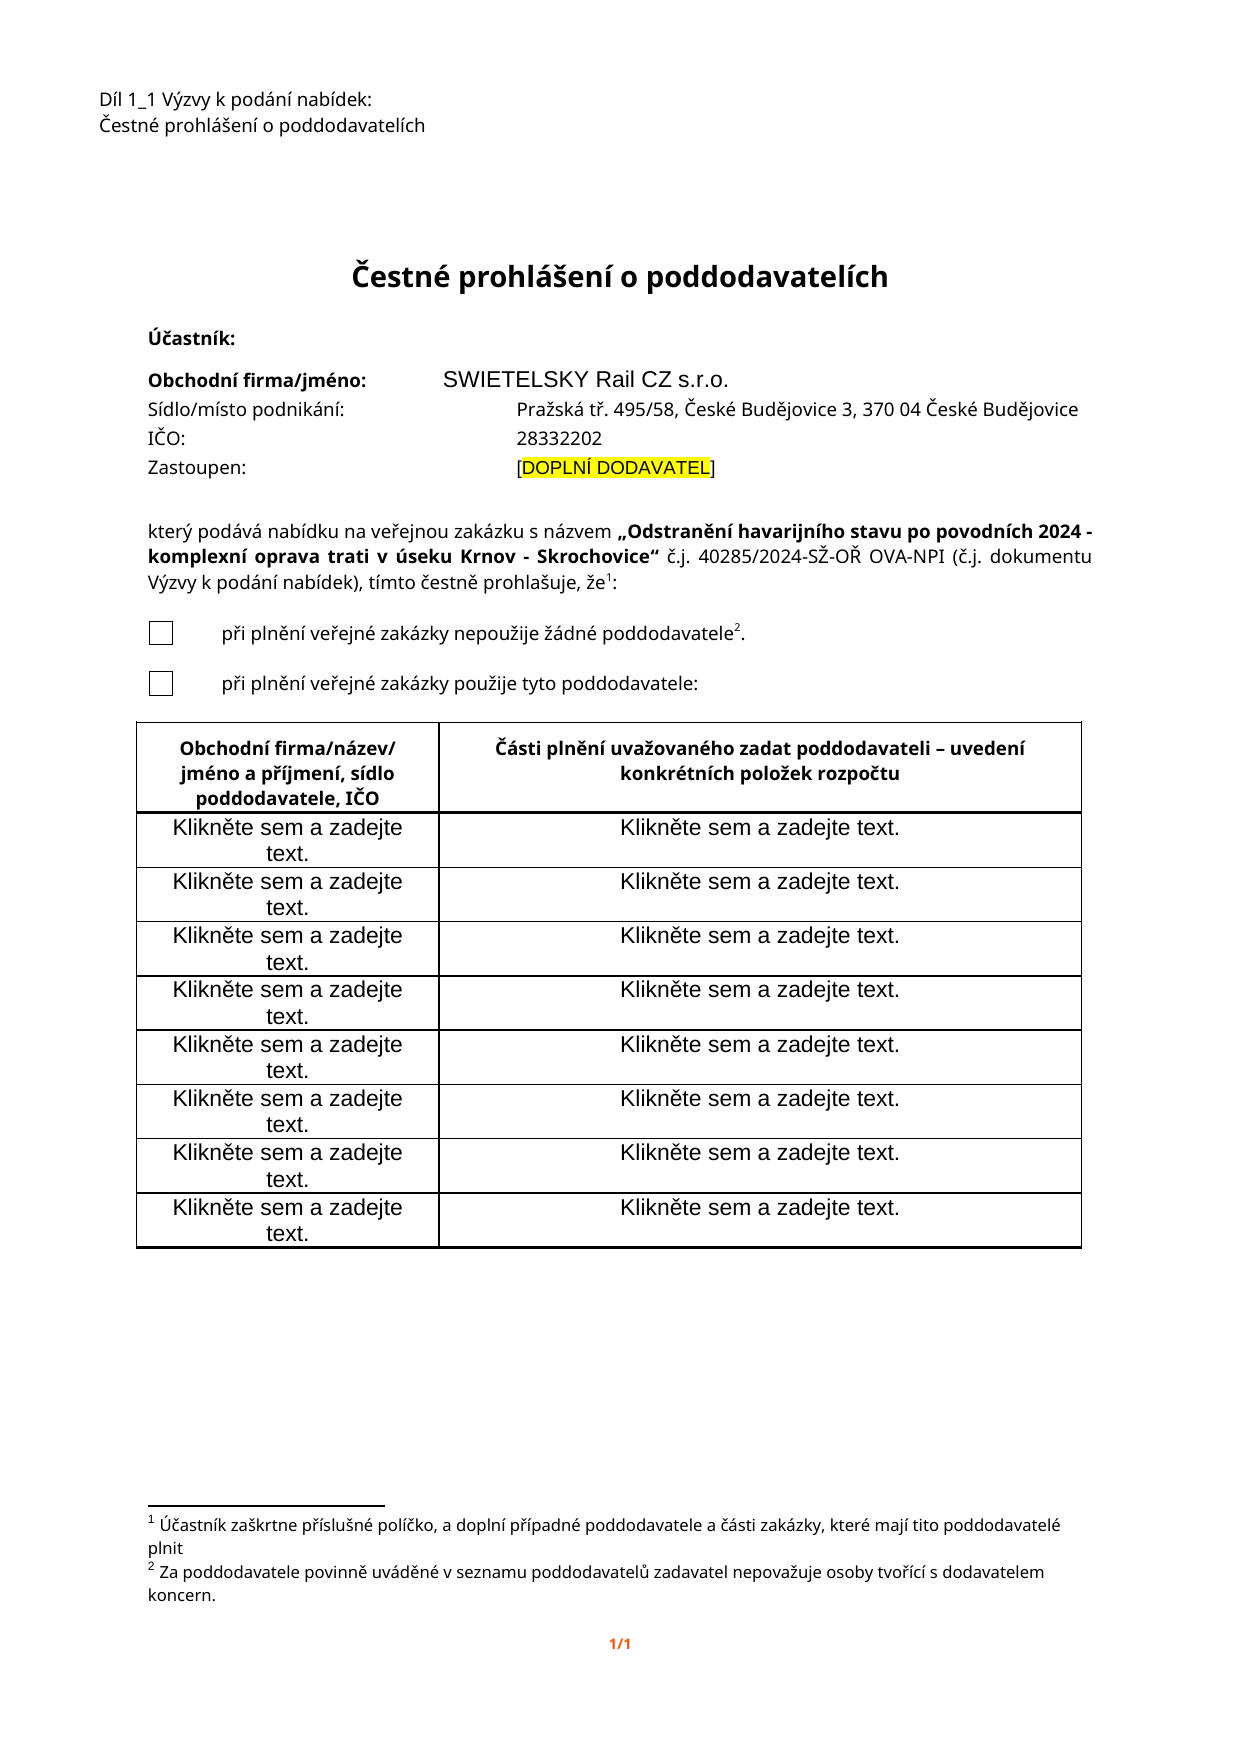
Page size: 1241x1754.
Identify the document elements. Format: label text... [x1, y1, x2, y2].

text při plnění veřejné zakázky použije tyto poddodavatele: [148, 670, 1093, 696]
table_header Obchodní firma/název/ jméno a příjmení, sídlo poddodavatele, IČO [137, 723, 438, 811]
text který podává nabídku na veřejnou zakázku s názvem „Odstranění havarijního stavu po povodních 2024 - komplexní oprava trati v úseku Krnov - Skrochovice“ č.j. 40285/2024-SŽ-OŘ OVA-NPI (č.j. dokumentu Výzvy k podání nabídek), tímto čestně prohlašuje, že: [148, 518, 1093, 595]
text IČO: [148, 422, 1093, 451]
text při plnění veřejné zakázky nepoužije žádné poddodavatele. [148, 620, 1093, 645]
text Obchodní firma/jméno: [148, 364, 1093, 393]
title Čestné prohlášení o poddodavatelích [148, 256, 1093, 296]
text Sídlo/místo podnikání: [148, 393, 1093, 422]
text Účastník: [148, 321, 1093, 352]
text Zastoupen: [148, 451, 1093, 480]
table_header Části plnění uvažovaného zadat poddodavateli – uvedení konkrétních položek rozpočtu [440, 723, 1081, 811]
